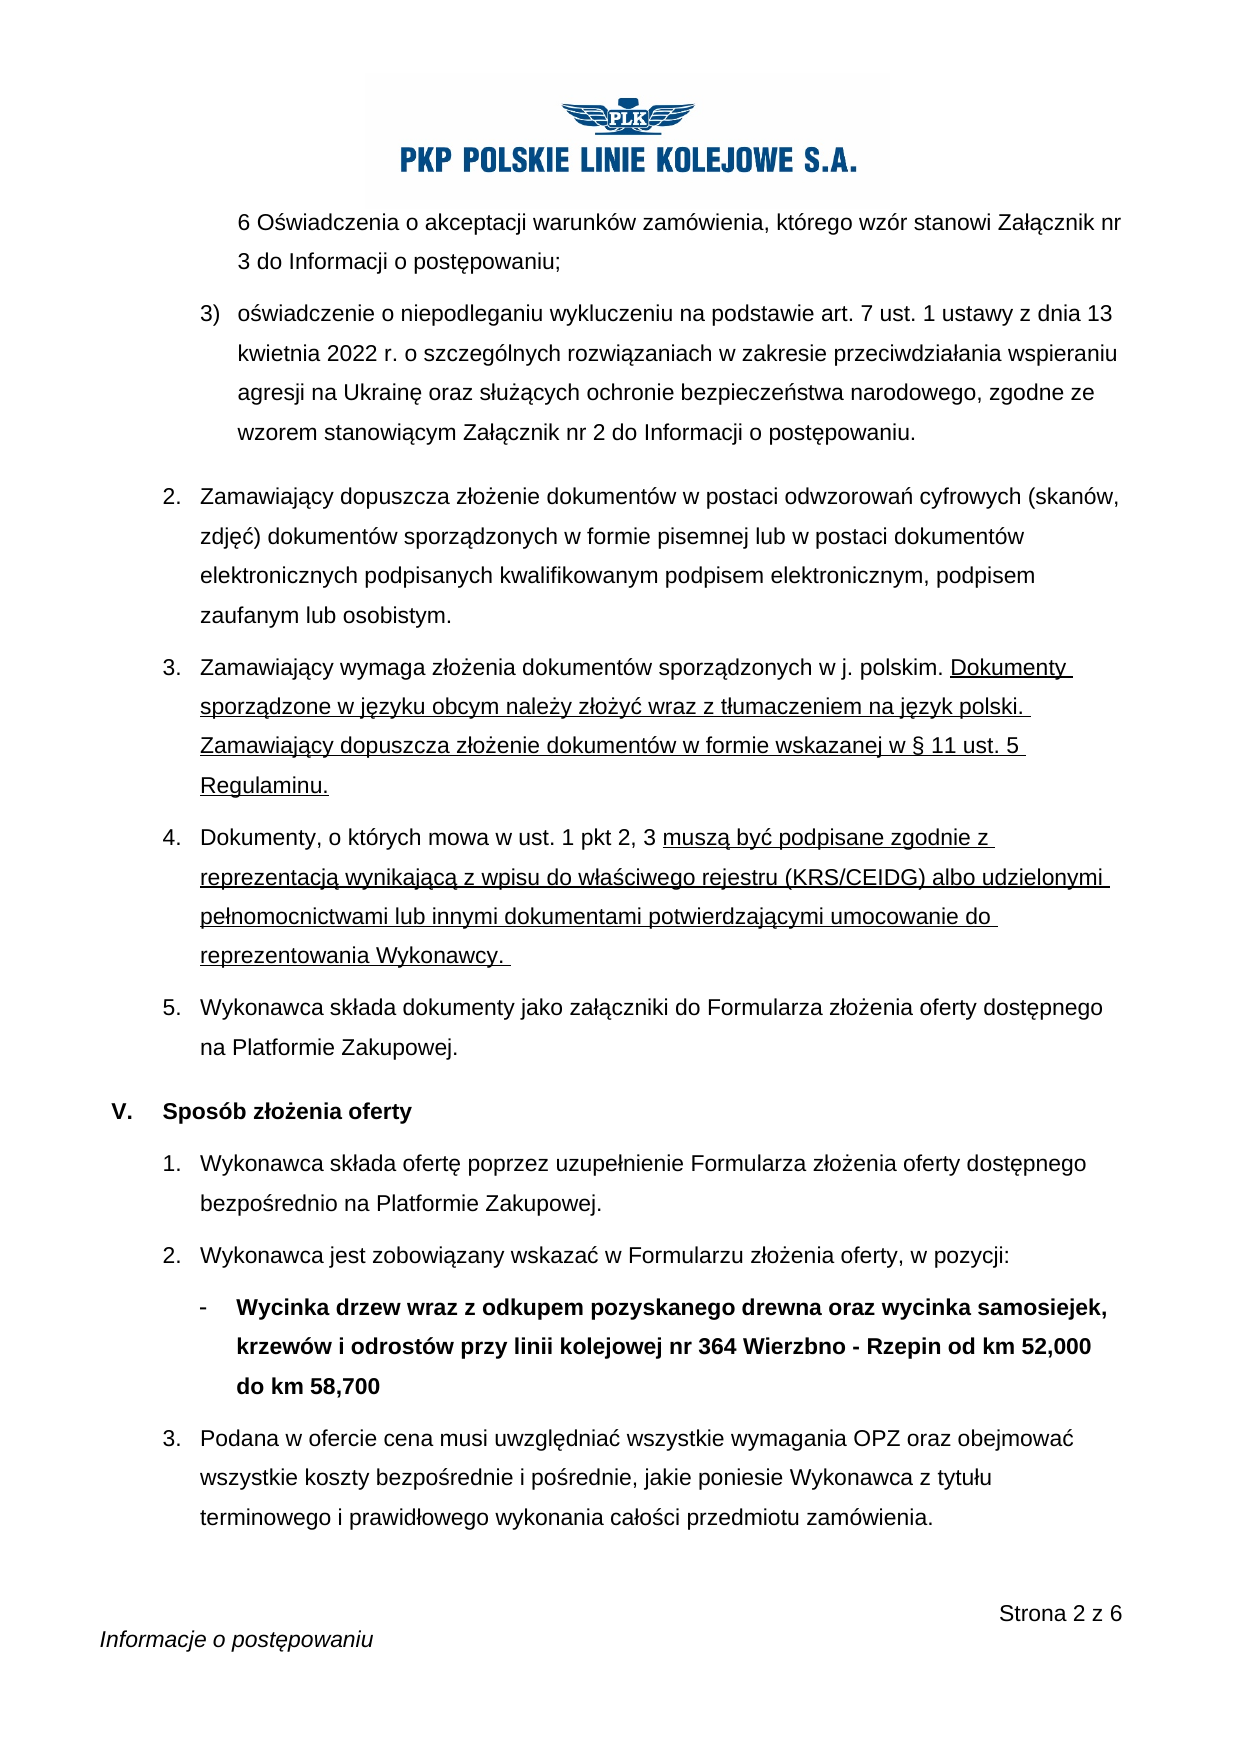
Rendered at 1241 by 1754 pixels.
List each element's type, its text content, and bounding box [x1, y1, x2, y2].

list Sposób złożenia oferty [133, 1098, 1122, 1125]
list Wykonawca składa ofertę poprzez uzupełnienie Formularza złożenia oferty dostępnego bezpośrednio na Platformie Zakupowej. [162, 1150, 1122, 1216]
list oświadczenie o niepodleganiu wykluczeniu na podstawie art. 7 ust. 1 ustawy z dnia 13 kwietnia 2022 r. o szczególnych rozwiązaniach w zakresie przeciwdziałania wspieraniu agresji na Ukrainę oraz służących ochronie bezpieczeństwa narodowego, zgodne ze wzorem stanowiącym Załącznik nr 2 do Informacji o postępowaniu. [200, 300, 1122, 445]
list Wycinka drzew wraz z odkupem pozyskanego drewna oraz wycinka samosiejek, krzewów i odrostów przy linii kolejowej nr 364 Wierzbno - Rzepin od km 52,000 do km 58,700 [199, 1294, 1122, 1399]
list Podana w ofercie cena musi uwzględniać wszystkie wymagania OPZ oraz obejmować wszystkie koszty bezpośrednie i pośrednie, jakie poniesie Wykonawca z tytułu terminowego i prawidłowego wykonania całości przedmiotu zamówienia. [162, 1425, 1122, 1530]
list Zamawiający wymaga złożenia dokumentów sporządzonych w j. polskim. Dokumenty sporządzone w języku obcym należy złożyć wraz z tłumaczeniem na język polski. Zamawiający dopuszcza złożenie dokumentów w formie wskazanej w § 11 ust. 5 Regulaminu. [162, 653, 1122, 798]
list Dokumenty, o których mowa w ust. 1 pkt 2, 3 muszą być podpisane zgodnie z reprezentacją wynikającą z wpisu do właściwego rejestru (KRS/CEIDG) albo udzielonymi pełnomocnictwami lub innymi dokumentami potwierdzającymi umocowanie do reprezentowania Wykonawcy. [162, 824, 1122, 969]
list Zamawiający dopuszcza złożenie dokumentów w postaci odwzorowań cyfrowych (skanów, zdjęć) dokumentów sporządzonych w formie pisemnej lub w postaci dokumentów elektronicznych podpisanych kwalifikowanym podpisem elektronicznym, podpisem zaufanym lub osobistym. [162, 483, 1122, 628]
list Wykonawca składa dokumenty jako załączniki do Formularza złożenia oferty dostępnego na Platformie Zakupowej. [162, 994, 1122, 1060]
list Wykonawca jest zobowiązany wskazać w Formularzu złożenia oferty, w pozycji: [162, 1242, 1122, 1268]
picture [365, 73, 891, 209]
